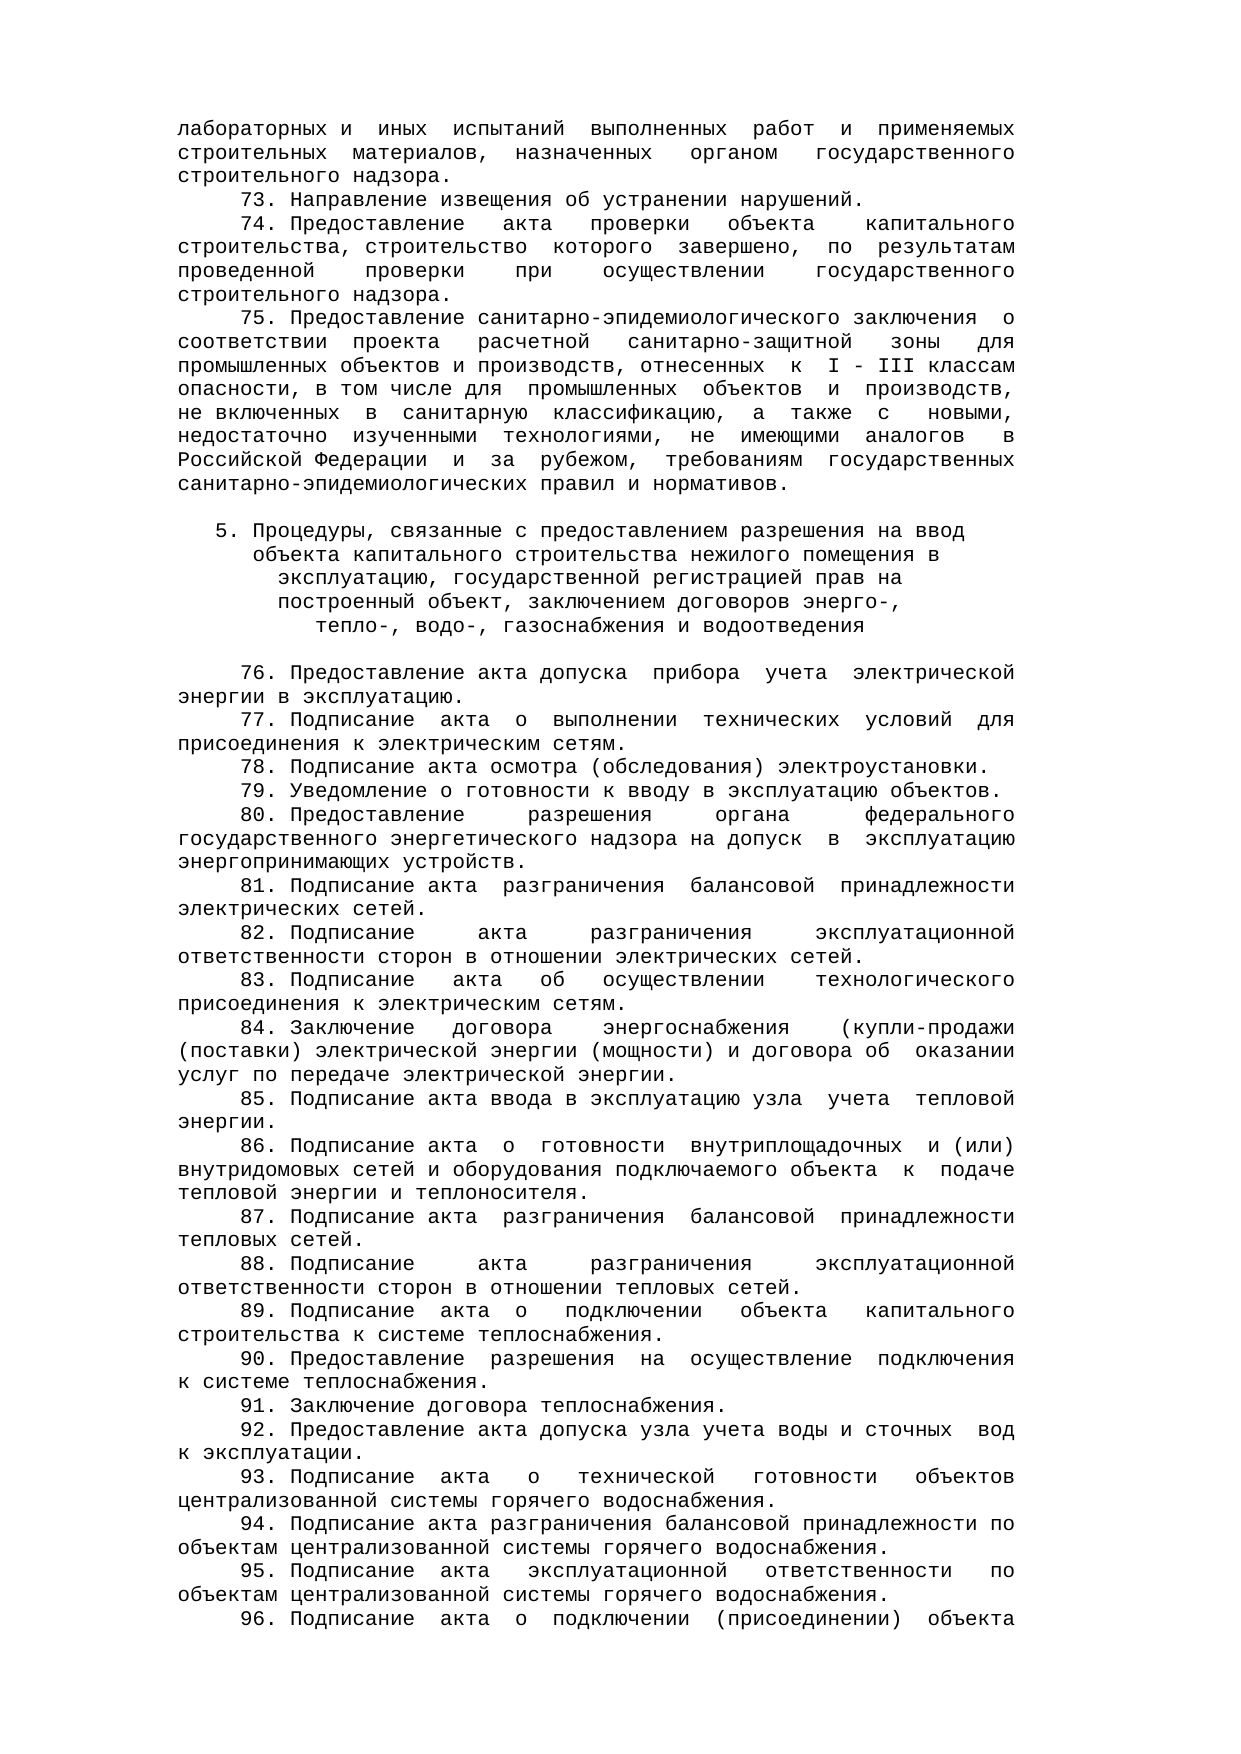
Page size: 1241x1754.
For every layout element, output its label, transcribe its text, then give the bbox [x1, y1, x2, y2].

text промышленных объектов и производств, отнесенных к I - III классам [177, 354, 1152, 378]
text внутридомовых сетей и оборудования подключаемого объекта к подаче [177, 1158, 1152, 1182]
text опасности, в том числе для промышленных объектов и производств, [177, 378, 1152, 402]
text 79. Уведомление о готовности к вводу в эксплуатацию объектов. [177, 780, 1152, 804]
text государственного энергетического надзора на допуск в эксплуатацию [177, 827, 1152, 851]
text построенный объект, заключением договоров энерго-, [177, 591, 1152, 615]
text 73. Направление извещения об устранении нарушений. [177, 189, 1152, 213]
text электрических сетей. [177, 898, 1152, 922]
text энергии в эксплуатацию. [177, 686, 1152, 709]
text строительных материалов, назначенных органом государственного [177, 142, 1152, 165]
text тепло-, водо-, газоснабжения и водоотведения [177, 615, 1152, 638]
text строительства, строительство которого завершено, по результатам [177, 236, 1152, 260]
text Российской Федерации и за рубежом, требованиям государственных [177, 449, 1152, 473]
text строительного надзора. [177, 165, 1152, 189]
text тепловой энергии и теплоносителя. [177, 1182, 1152, 1206]
text 85. Подписание акта ввода в эксплуатацию узла учета тепловой [177, 1088, 1152, 1111]
text 93. Подписание акта о технической готовности объектов [177, 1466, 1152, 1489]
text 88. Подписание акта разграничения эксплуатационной [177, 1253, 1152, 1277]
text 83. Подписание акта об осуществлении технологического [177, 969, 1152, 993]
text 94. Подписание акта разграничения балансовой принадлежности по [177, 1513, 1152, 1537]
text энергии. [177, 1111, 1152, 1135]
text недостаточно изученными технологиями, не имеющими аналогов в [177, 426, 1152, 449]
text 77. Подписание акта о выполнении технических условий для [177, 709, 1152, 733]
text 90. Предоставление разрешения на осуществление подключения [177, 1348, 1152, 1371]
text 80. Предоставление разрешения органа федерального [177, 804, 1152, 827]
text ответственности сторон в отношении тепловых сетей. [177, 1277, 1152, 1300]
text объекта капитального строительства нежилого помещения в [177, 544, 1152, 567]
text 86. Подписание акта о готовности внутриплощадочных и (или) [177, 1135, 1152, 1158]
text строительства к системе теплоснабжения. [177, 1324, 1152, 1348]
text проведенной проверки при осуществлении государственного [177, 260, 1152, 284]
text санитарно-эпидемиологических правил и нормативов. [177, 473, 1152, 496]
text 92. Предоставление акта допуска узла учета воды и сточных вод [177, 1419, 1152, 1442]
text 91. Заключение договора теплоснабжения. [177, 1395, 1152, 1419]
text присоединения к электрическим сетям. [177, 733, 1152, 757]
text 5. Процедуры, связанные с предоставлением разрешения на ввод [177, 520, 1152, 544]
text к системе теплоснабжения. [177, 1371, 1152, 1395]
text энергопринимающих устройств. [177, 851, 1152, 875]
text 96. Подписание акта о подключении (присоединении) объекта [177, 1608, 1152, 1631]
text тепловых сетей. [177, 1229, 1152, 1253]
text 89. Подписание акта о подключении объекта капитального [177, 1300, 1152, 1324]
text 74. Предоставление акта проверки объекта капитального [177, 213, 1152, 236]
text ответственности сторон в отношении электрических сетей. [177, 946, 1152, 969]
text лабораторных и иных испытаний выполненных работ и применяемых [177, 118, 1152, 142]
text соответствии проекта расчетной санитарно-защитной зоны для [177, 331, 1152, 354]
text услуг по передаче электрической энергии. [177, 1064, 1152, 1088]
text 95. Подписание акта эксплуатационной ответственности по [177, 1561, 1152, 1584]
text (поставки) электрической энергии (мощности) и договора об оказании [177, 1040, 1152, 1064]
text 87. Подписание акта разграничения балансовой принадлежности [177, 1206, 1152, 1229]
text к эксплуатации. [177, 1442, 1152, 1466]
text 82. Подписание акта разграничения эксплуатационной [177, 922, 1152, 946]
text строительного надзора. [177, 284, 1152, 307]
text эксплуатацию, государственной регистрацией прав на [177, 567, 1152, 591]
text не включенных в санитарную классификацию, а также с новыми, [177, 402, 1152, 426]
text 84. Заключение договора энергоснабжения (купли-продажи [177, 1017, 1152, 1040]
text 78. Подписание акта осмотра (обследования) электроустановки. [177, 757, 1152, 780]
text объектам централизованной системы горячего водоснабжения. [177, 1584, 1152, 1608]
text 75. Предоставление санитарно-эпидемиологического заключения о [177, 307, 1152, 331]
text объектам централизованной системы горячего водоснабжения. [177, 1537, 1152, 1561]
text присоединения к электрическим сетям. [177, 993, 1152, 1017]
text 76. Предоставление акта допуска прибора учета электрической [177, 662, 1152, 686]
text централизованной системы горячего водоснабжения. [177, 1489, 1152, 1513]
text 81. Подписание акта разграничения балансовой принадлежности [177, 875, 1152, 898]
